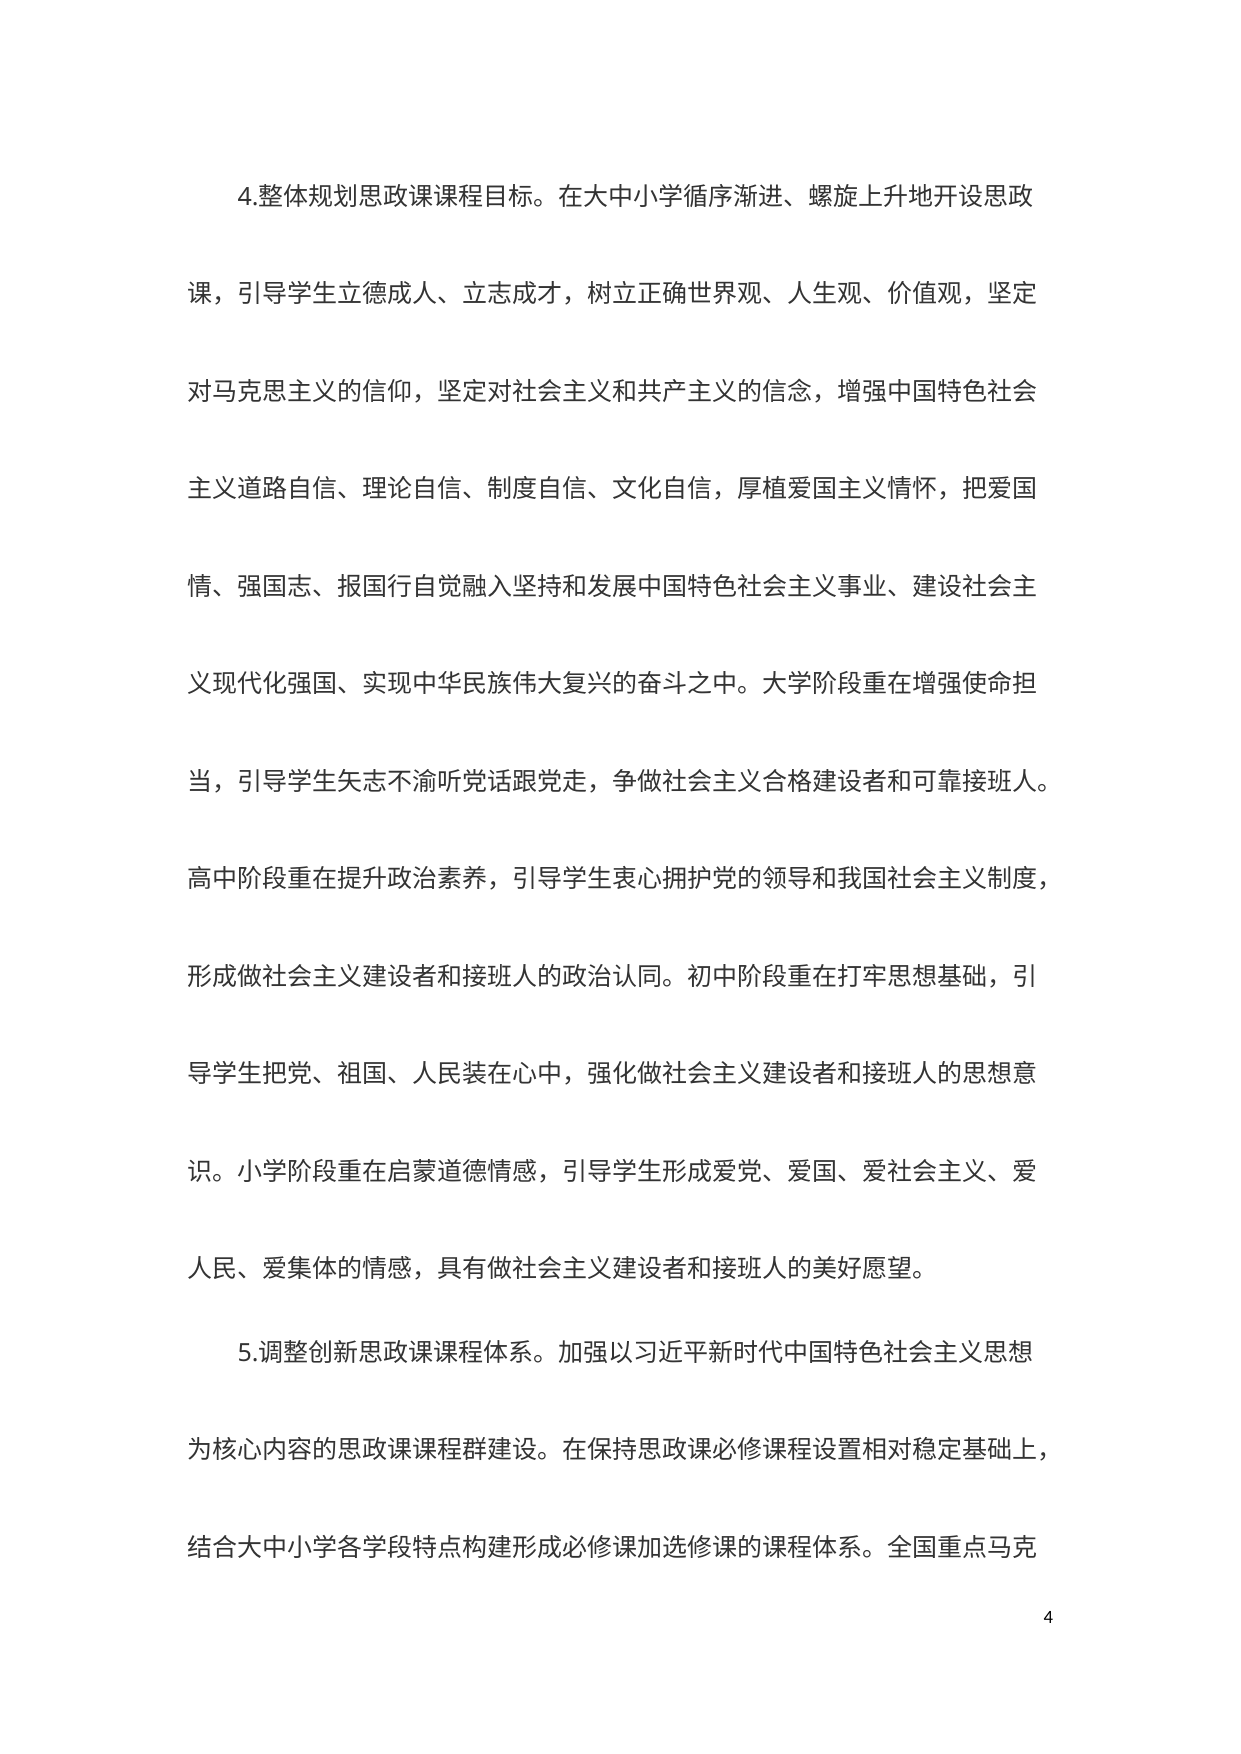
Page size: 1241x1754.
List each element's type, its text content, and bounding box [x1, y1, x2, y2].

text 4.整体规划思政课课程目标。在大中小学循序渐进、螺旋上升地开设思政课，引导学生立德成人、立志成才，树立正确世界观、人生观、价值观，坚定对马克思主义的信仰，坚定对社会主义和共产主义的信念，增强中国特色社会主义道路自信、理论自信、制度自信、文化自信，厚植爱国主义情怀，把爱国情、强国志、报国行自觉融入坚持和发展中国特色社会主义事业、建设社会主义现代化强国、实现中华民族伟大复兴的奋斗之中。大学阶段重在增强使命担当，引导学生矢志不渝听党话跟党走，争做社会主义合格建设者和可靠接班人。高中阶段重在提升政治素养，引导学生衷心拥护党的领导和我国社会主义制度，形成做社会主义建设者和接班人的政治认同。初中阶段重在打牢思想基础，引导学生把党、祖国、人民装在心中，强化做社会主义建设者和接班人的思想意识。小学阶段重在启蒙道德情感，引导学生形成爱党、爱国、爱社会主义、爱人民、爱集体的情感，具有做社会主义建设者和接班人的美好愿望。 [187, 162, 1053, 1299]
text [187, 1318, 1053, 1578]
